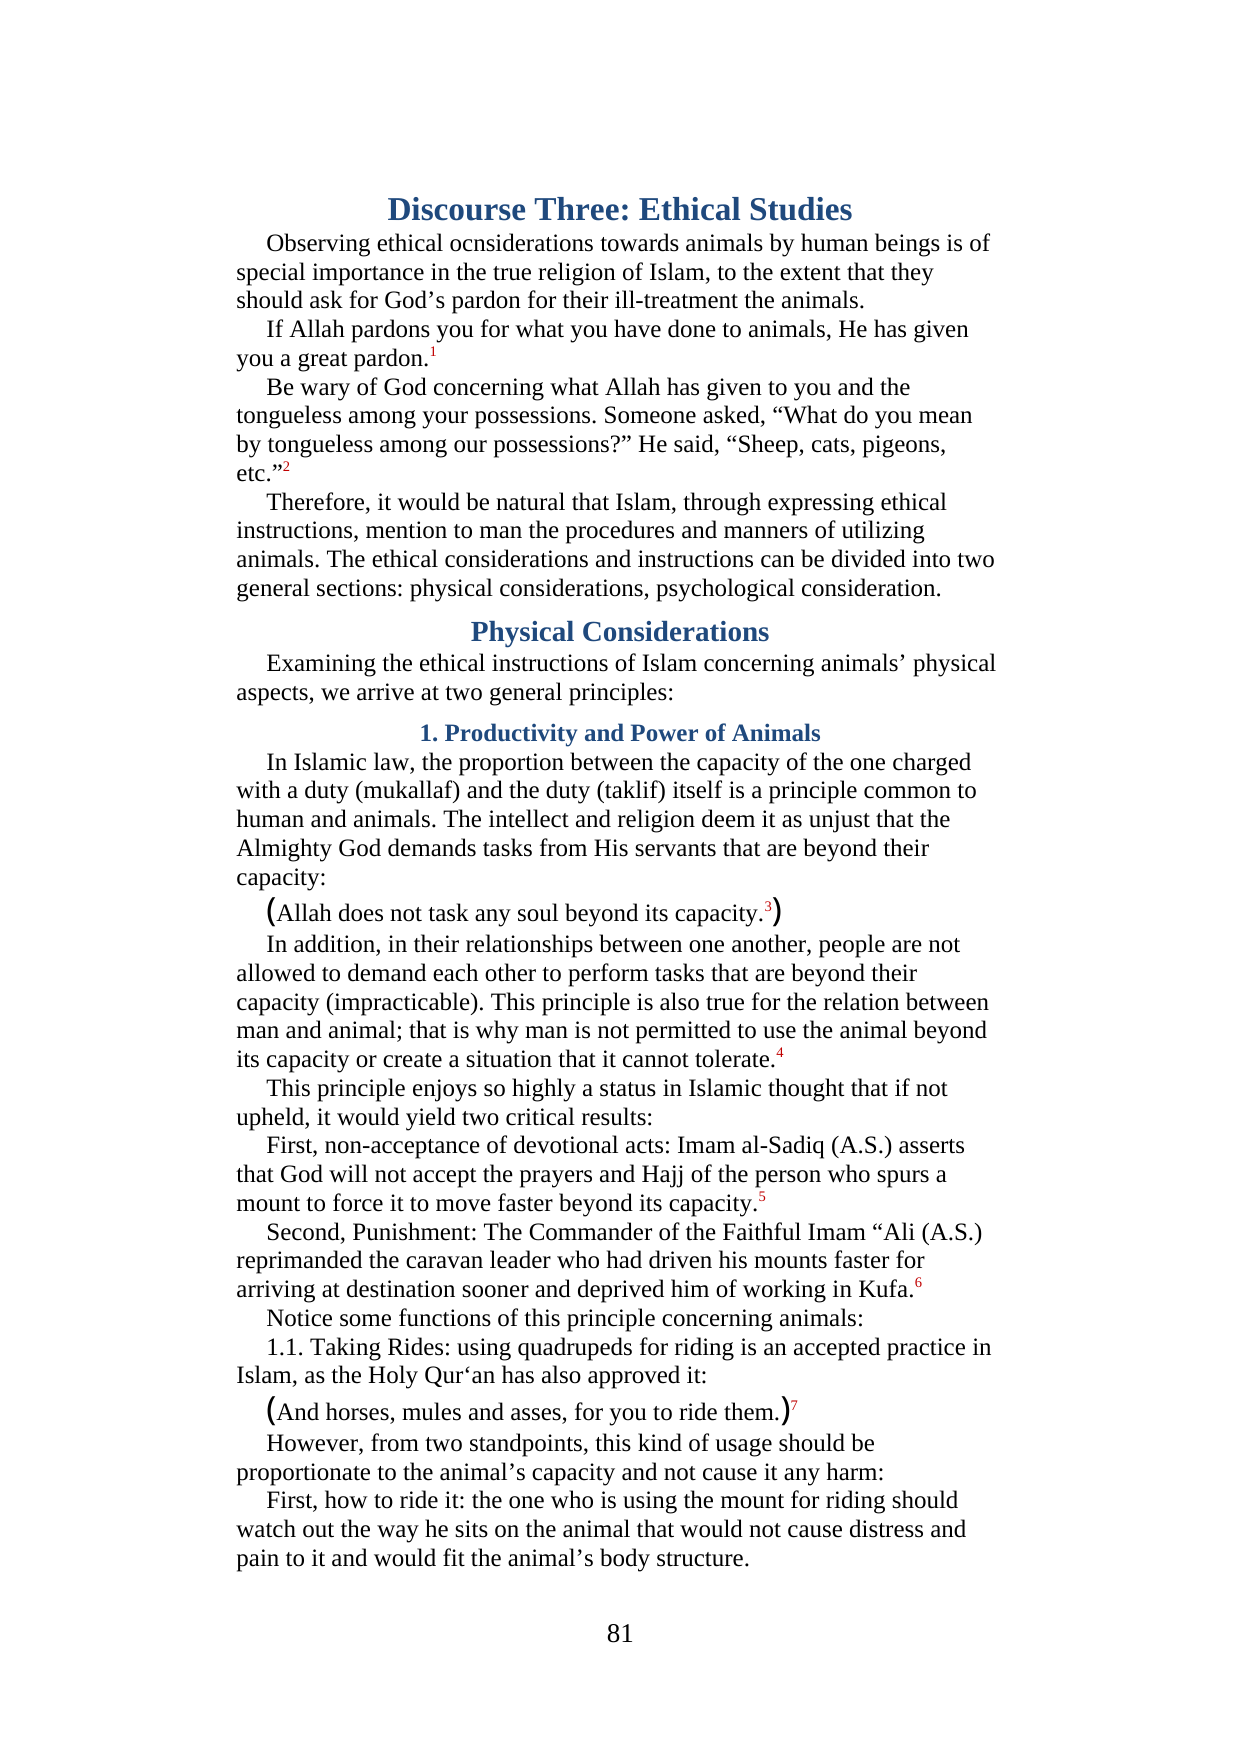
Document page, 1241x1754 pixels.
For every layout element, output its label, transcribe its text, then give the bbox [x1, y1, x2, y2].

text First, how to ride it: the one who is using the mount for riding should watch out the way he sits on the animal that would not cause distress and pain to it and would fit the animal’s body structure. [236, 1486, 1004, 1572]
text Second, Punishment: The Commander of the Faithful Imam “Ali (A.S.) reprimanded the caravan leader who had driven his mounts faster for arriving at destination sooner and deprived him of working in Kufa.6 [236, 1217, 1004, 1303]
subtitle Discourse Three: Ethical Studies [236, 190, 1004, 228]
text This principle enjoys so highly a status in Islamic thought that if not upheld, it would yield two critical results: [236, 1073, 1004, 1130]
subtitle 1. Productivity and Power of Animals [236, 718, 1004, 747]
text Therefore, it would be natural that Islam, through expressing ethical instructions, mention to man the procedures and manners of utilizing animals. The ethical considerations and instructions can be divided into two general sections: physical considerations, psychological consideration. [236, 487, 1004, 602]
text First, non-acceptance of devotional acts: Imam al-Sadiq (A.S.) asserts that God will not accept the prayers and Hajj of the person who spurs a mount to force it to move faster beyond its capacity.5 [236, 1130, 1004, 1217]
text ﴾Allah does not task any soul beyond its capacity.3﴿ [236, 890, 1004, 929]
text Observing ethical ocnsiderations towards animals by human beings is of special importance in the true religion of Islam, to the extent that they should ask for God’s pardon for their ill-treatment the animals. [236, 228, 1004, 314]
text However, from two standpoints, this kind of usage should be proportionate to the animal’s capacity and not cause it any harm: [236, 1428, 1004, 1486]
text ﴾And horses, mules and asses, for you to ride them.﴿7 [236, 1389, 1004, 1428]
text Be wary of God concerning what Allah has given to you and the tongueless among your possessions. Someone asked, “What do you mean by tongueless among our possessions?” He said, “Sheep, cats, pigeons, etc.”2 [236, 372, 1004, 487]
text In Islamic law, the proportion between the capacity of the one charged with a duty (mukallaf) and the duty (taklif) itself is a principle common to human and animals. The intellect and religion deem it as unjust that the Almighty God demands tasks from His servants that are beyond their capacity: [236, 747, 1004, 890]
text Examining the ethical instructions of Islam concerning animals’ physical aspects, we arrive at two general principles: [236, 648, 1004, 705]
text 1.1. Taking Rides: using quadrupeds for riding is an accepted practice in Islam, as the Holy Qur‘an has also approved it: [236, 1332, 1004, 1389]
text Notice some functions of this principle concerning animals: [236, 1303, 1004, 1332]
text If Allah pardons you for what you have done to animals, He has given you a great pardon.1 [236, 314, 1004, 372]
text In addition, in their relationships between one another, people are not allowed to demand each other to perform tasks that are beyond their capacity (impracticable). This principle is also true for the relation between man and animal; that is why man is not permitted to use the animal beyond its capacity or create a situation that it cannot tolerate.4 [236, 929, 1004, 1073]
subtitle Physical Considerations [236, 614, 1004, 648]
